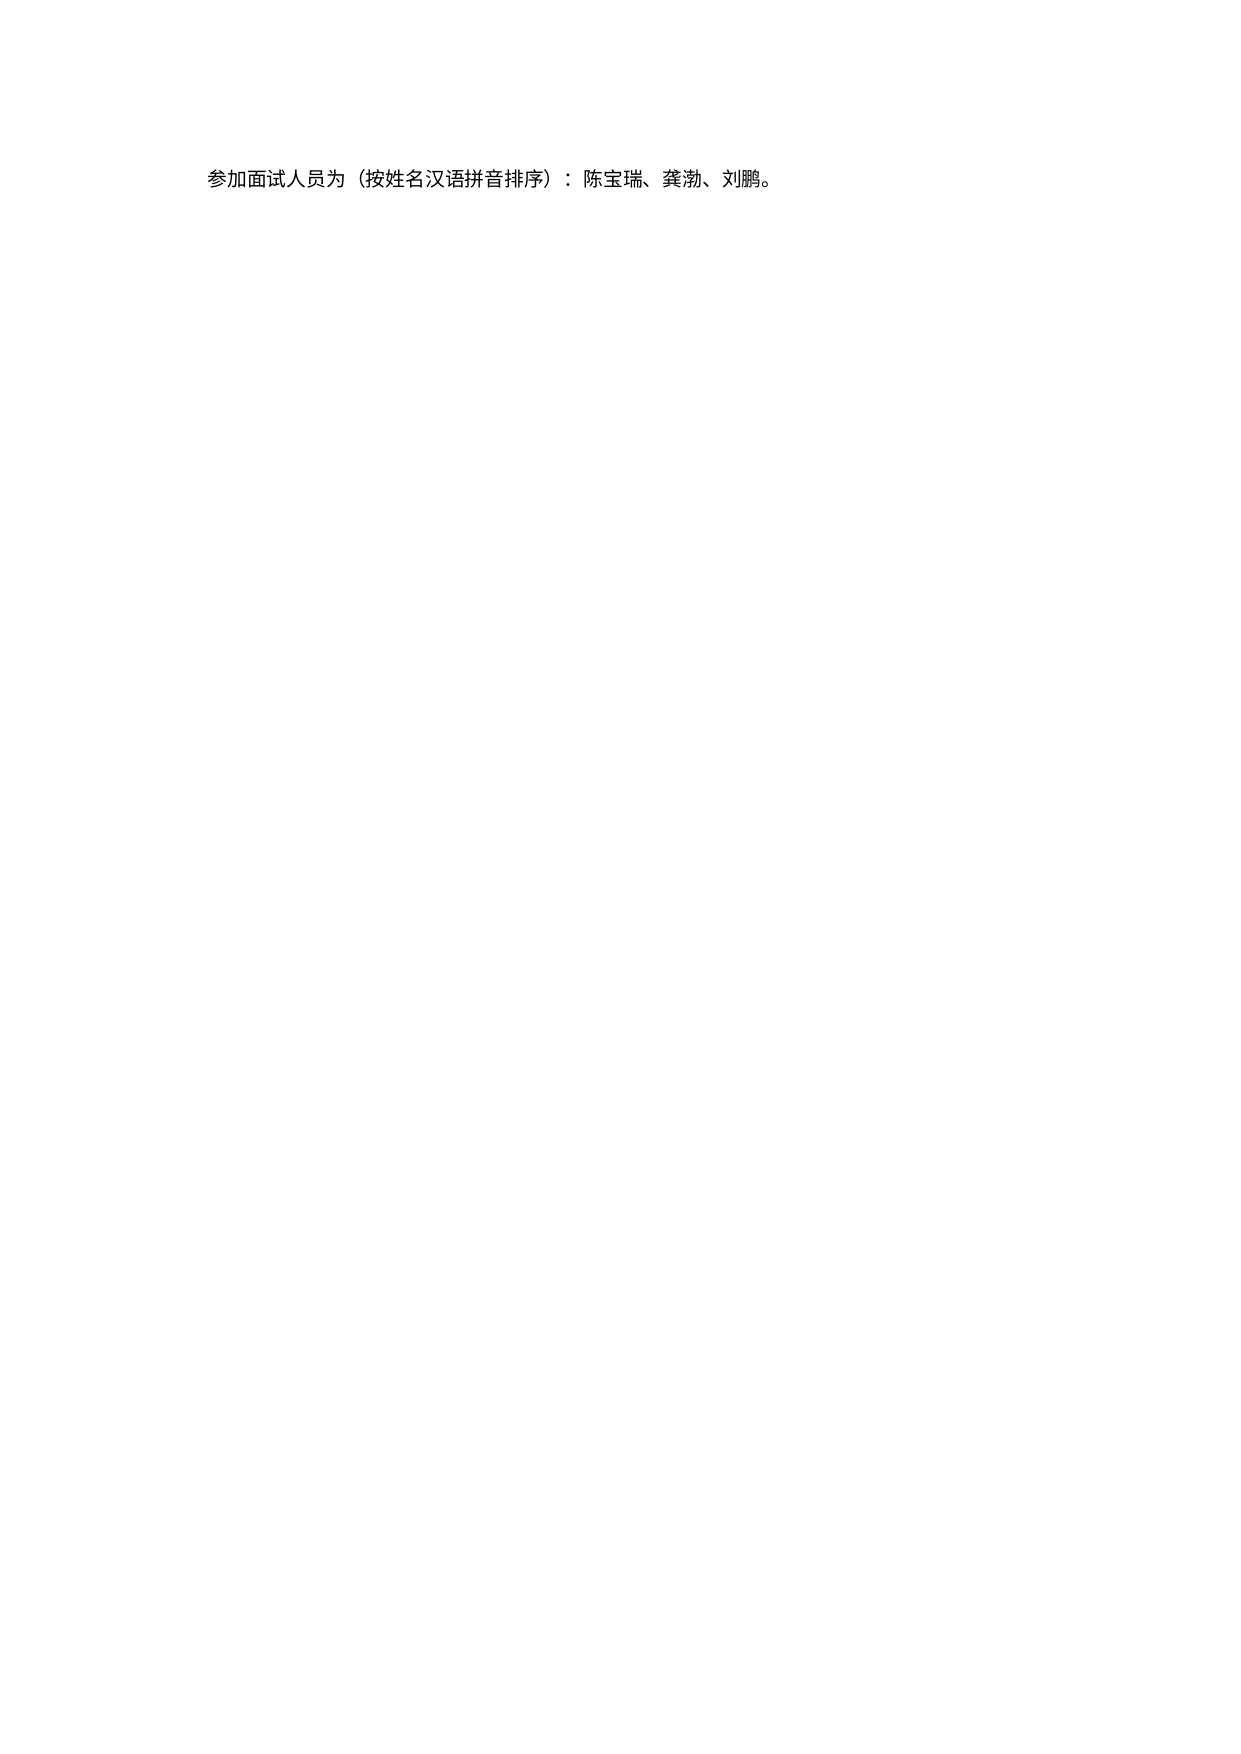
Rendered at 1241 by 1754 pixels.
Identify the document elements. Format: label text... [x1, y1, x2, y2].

text 参加面试人员为（按姓名汉语拼音排序）：陈宝瑞、龚渤、刘鹏。 [187, 162, 1053, 194]
